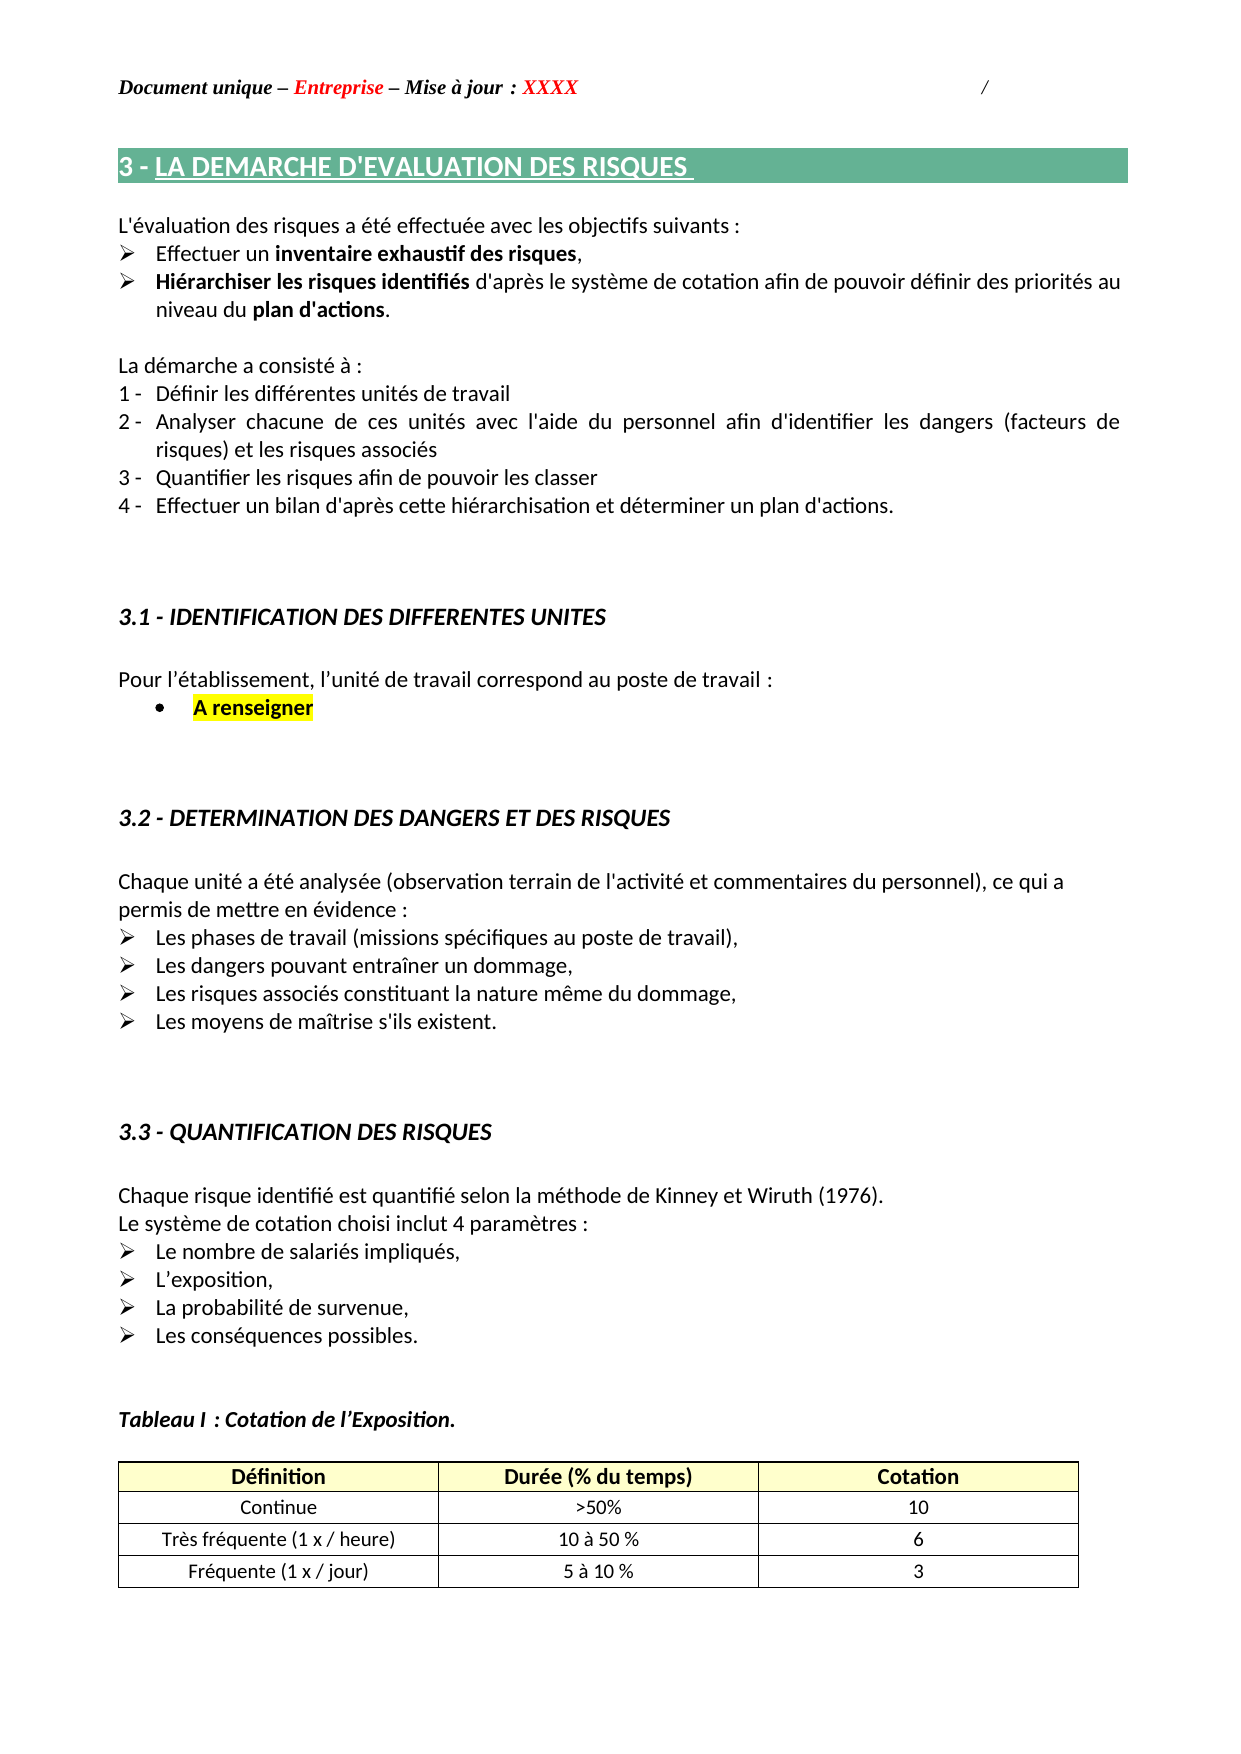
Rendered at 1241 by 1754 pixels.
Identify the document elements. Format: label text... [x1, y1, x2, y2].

list LA DEMARCHE D'EVALUATION DES RISQUES [118, 148, 1128, 183]
list Effectuer un inventaire exhaustif des risques, [118, 239, 1122, 267]
list Le nombre de salariés impliqués, [118, 1237, 1122, 1265]
list Effectuer un bilan d'après cette hiérarchisation et déterminer un plan d'actions. [118, 492, 1122, 519]
list L’exposition, [118, 1265, 1122, 1293]
table_cell Continue [119, 1492, 438, 1523]
list Analyser chacune de ces unités avec l'aide du personnel afin d'identifier les dangers (facteurs de risques) et les risques associés [118, 407, 1122, 463]
table_cell Fréquente (1 x / jour) [119, 1556, 438, 1587]
text La démarche a consisté à : [118, 351, 1122, 379]
subtitle DETERMINATION DES DANGERS ET DES RISQUES [118, 802, 1122, 833]
list Hiérarchiser les risques identifiés d'après le système de cotation afin de pouvoir définir des priorités au niveau du plan d'actions. [118, 267, 1122, 323]
subtitle QUANTIFICATION DES RISQUES [118, 1116, 1122, 1147]
list Les risques associés constituant la nature même du dommage, [118, 979, 1122, 1007]
table_header Cotation [759, 1463, 1078, 1491]
list Quantifier les risques afin de pouvoir les classer [118, 463, 1122, 492]
text Tableau I : Cotation de l’Exposition. [118, 1405, 1122, 1433]
table_cell 5 à 10 % [439, 1556, 758, 1587]
table_header Définition [119, 1463, 438, 1491]
table_cell Très fréquente (1 x / heure) [119, 1524, 438, 1555]
table_cell 10 à 50 % [439, 1524, 758, 1555]
list A renseigner [156, 693, 1122, 721]
list Les conséquences possibles. [118, 1321, 1122, 1349]
table_cell 10 [759, 1492, 1078, 1523]
list Les dangers pouvant entraîner un dommage, [118, 951, 1122, 979]
text Le système de cotation choisi inclut 4 paramètres : [118, 1209, 1122, 1237]
table_cell 3 [759, 1556, 1078, 1587]
list Les phases de travail (missions spécifiques au poste de travail), [118, 923, 1122, 951]
text Chaque unité a été analysée (observation terrain de l'activité et commentaires du personnel), ce qui a permis de mettre en évidence : [118, 867, 1122, 923]
list Définir les différentes unités de travail [118, 379, 1122, 407]
text Chaque risque identifié est quantifié selon la méthode de Kinney et Wiruth (1976). [118, 1181, 1122, 1209]
list La probabilité de survenue, [118, 1293, 1122, 1321]
text Pour l’établissement, l’unité de travail correspond au poste de travail : [118, 665, 1122, 693]
table_cell 6 [759, 1524, 1078, 1555]
text L'évaluation des risques a été effectuée avec les objectifs suivants : [118, 211, 1122, 239]
table_cell >50% [439, 1492, 758, 1523]
table_header Durée (% du temps) [439, 1463, 758, 1491]
list Les moyens de maîtrise s'ils existent. [118, 1007, 1122, 1035]
subtitle IDENTIFICATION DES DIFFERENTES UNITES [118, 601, 1122, 631]
